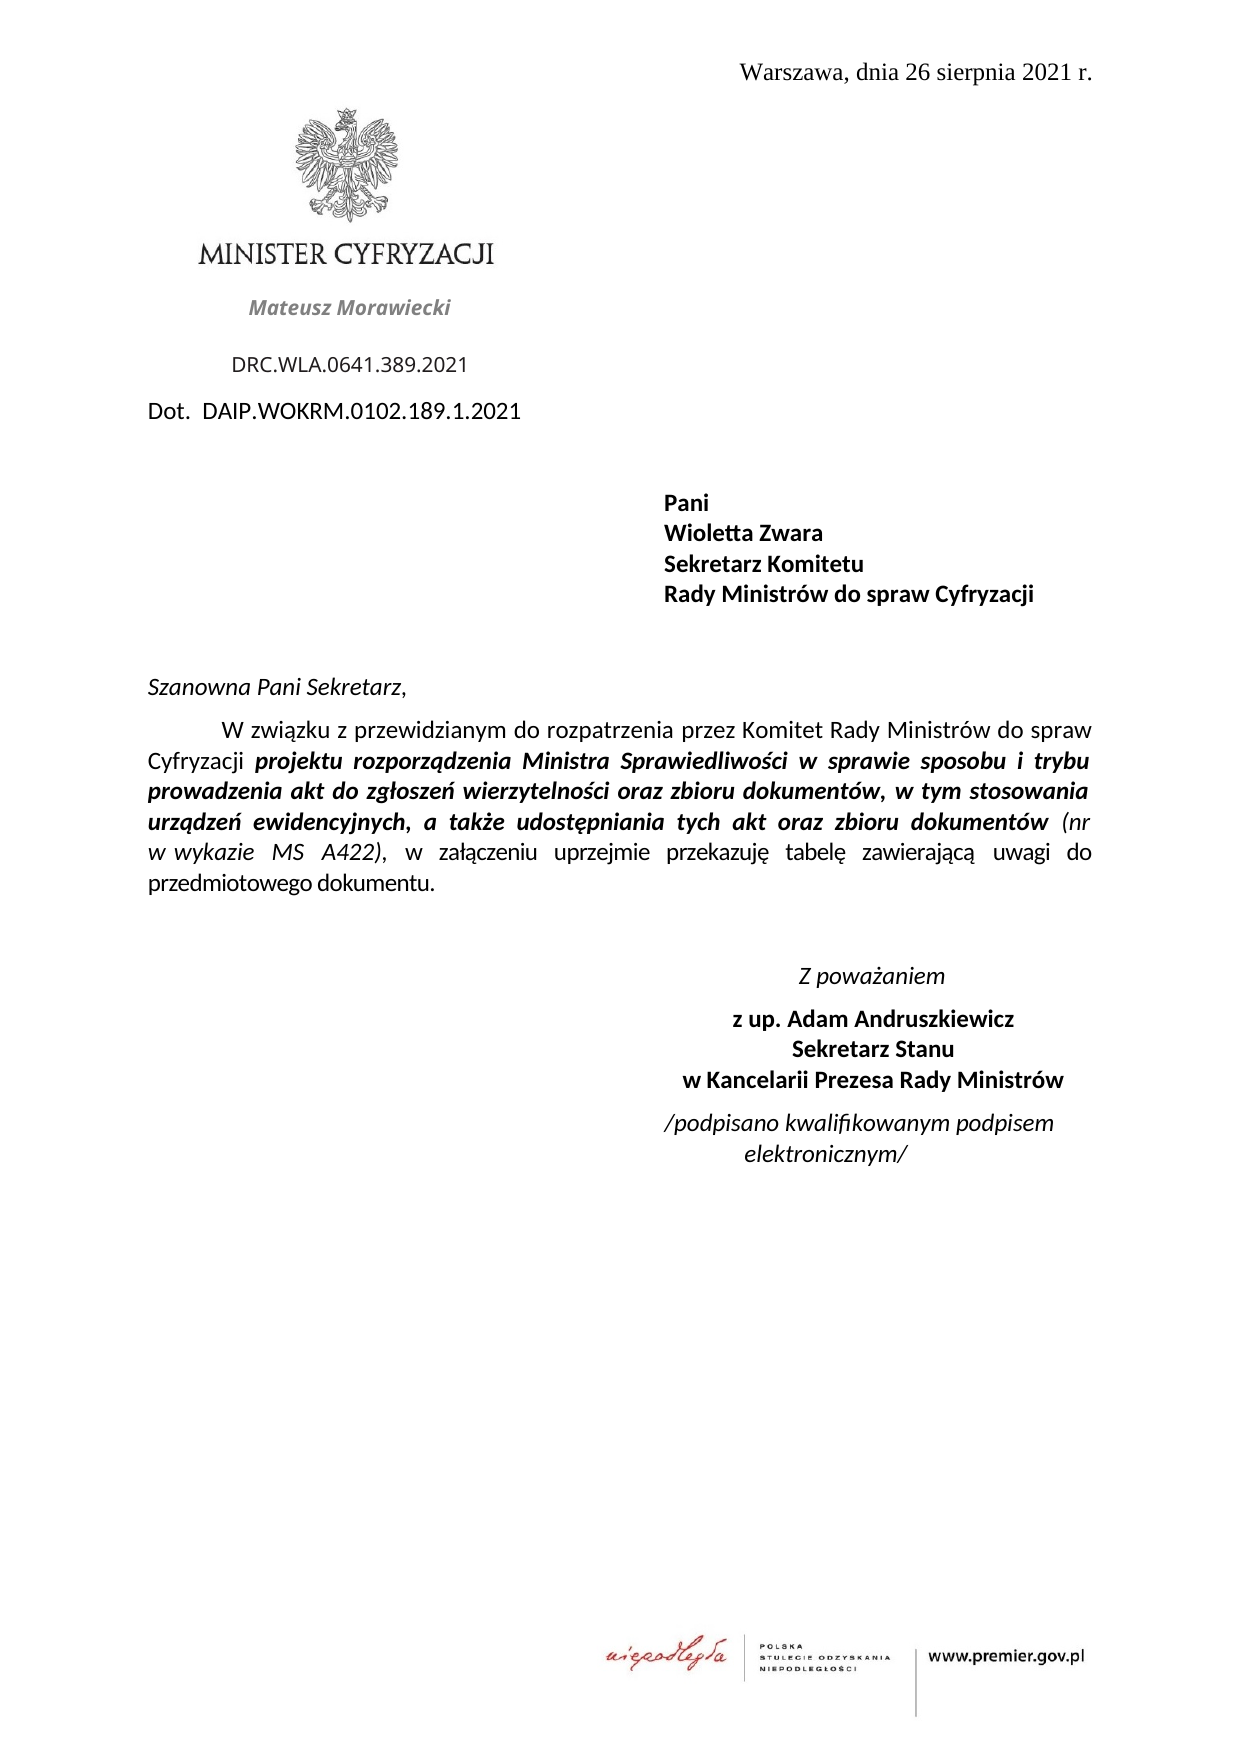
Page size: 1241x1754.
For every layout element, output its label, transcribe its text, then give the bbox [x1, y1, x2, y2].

text Pani [590, 487, 1092, 517]
text /podpisano kwalifikowanym podpisem elektronicznym/ [561, 1107, 1092, 1168]
text Sekretarz Komitetu [590, 548, 1092, 578]
text z up. Adam Andruszkiewicz [654, 1003, 1092, 1034]
text Z poważaniem [654, 960, 1092, 991]
text Sekretarz Stanu [654, 1034, 1092, 1064]
picture [584, 1621, 1088, 1724]
text W związku z przewidzianym do rozpatrzenia przez Komitet Rady Ministrów do spraw Cyfryzacji projektu rozporządzenia Ministra Sprawiedliwości w sprawie sposobu i trybu prowadzenia akt do zgłoszeń wierzytelności oraz zbioru dokumentów, w tym stosowania urządzeń ewidencyjnych, a także udostępniania tych akt oraz zbioru dokumentów (nr w wykazie MS A422), w załączeniu uprzejmie przekazuję tabelę zawierającą uwagi do przedmiotowego dokumentu. [148, 714, 1092, 898]
text Rady Ministrów do spraw Cyfryzacji [590, 578, 1092, 609]
text w Kancelarii Prezesa Rady Ministrów [654, 1064, 1092, 1095]
text Dot. DAIP.WOKRM.0102.189.1.2021 [148, 86, 1092, 426]
text Szanowna Pani Sekretarz, [148, 671, 1092, 702]
text Wioletta Zwara [590, 517, 1092, 548]
